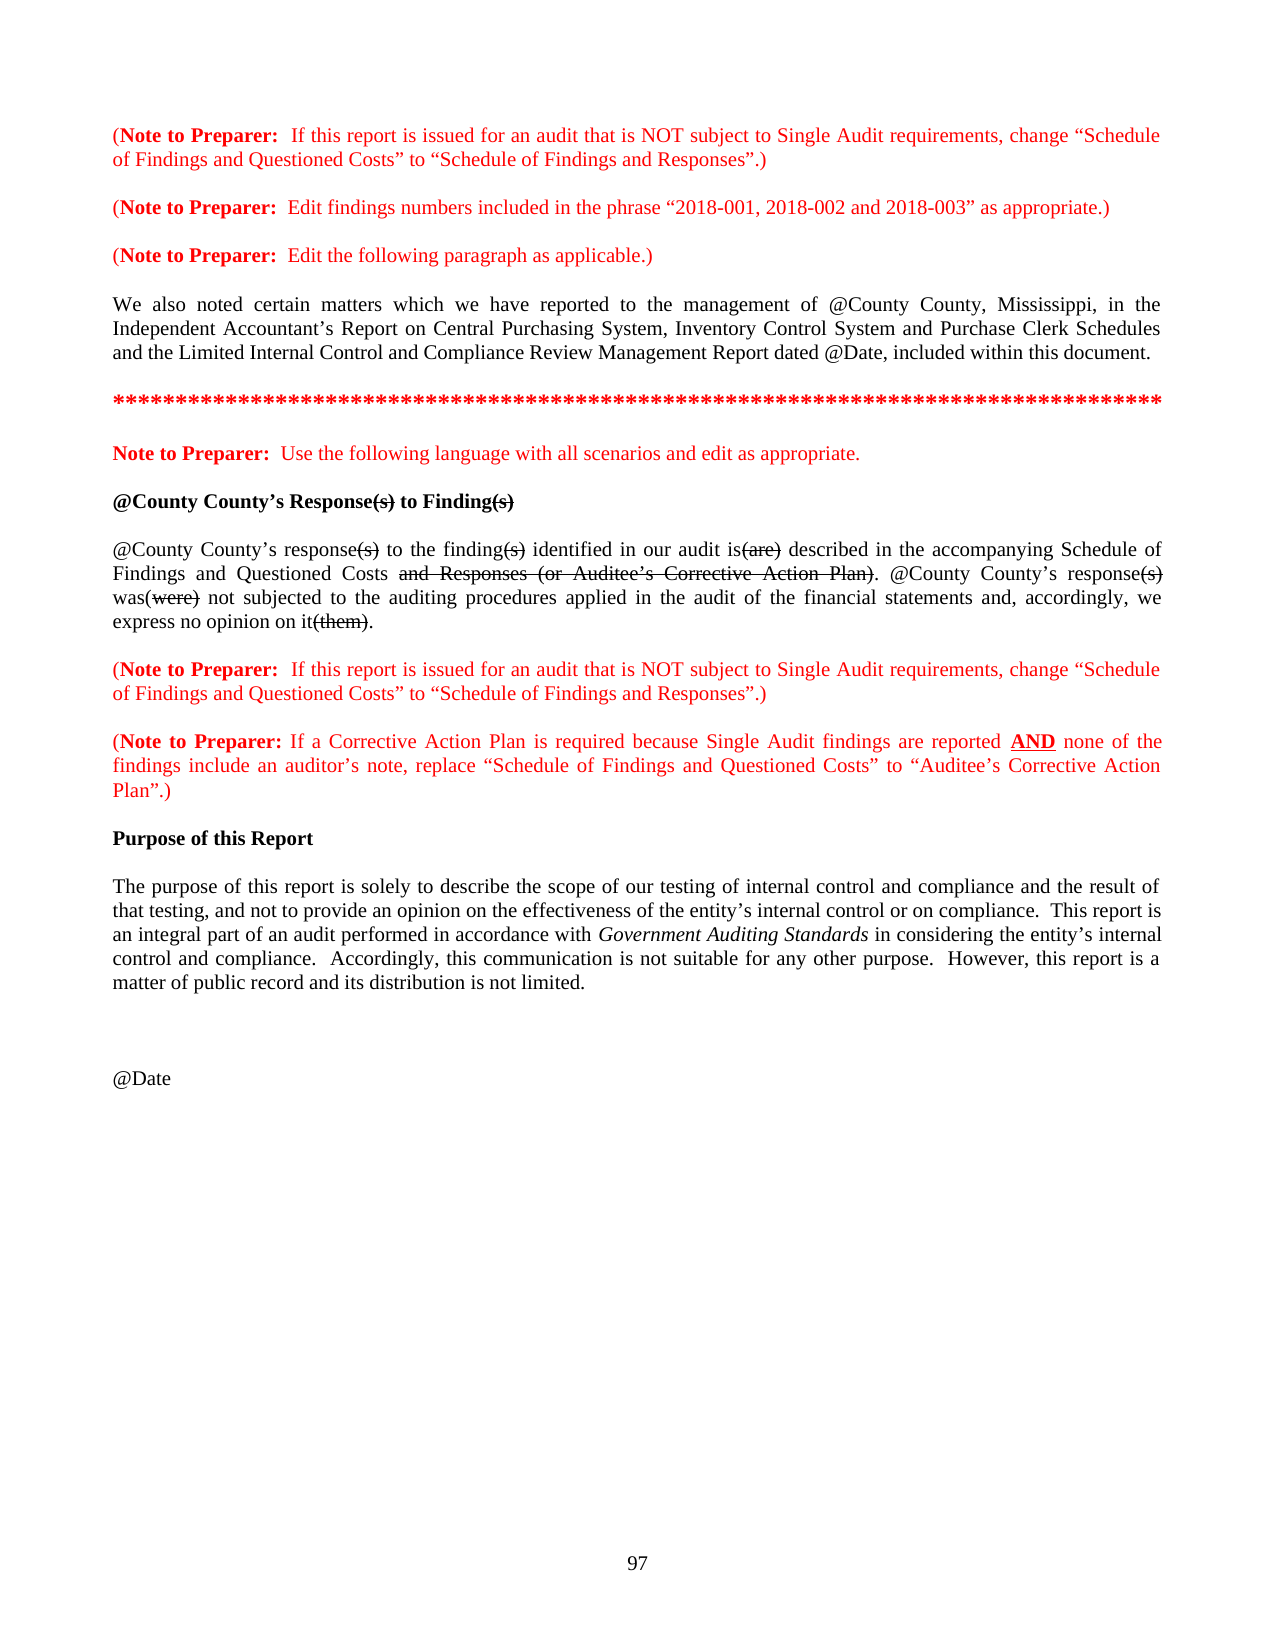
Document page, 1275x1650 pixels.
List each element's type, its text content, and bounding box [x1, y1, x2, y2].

text @Date [112, 1066, 1162, 1090]
text (Note to Preparer: Edit the following paragraph as applicable.) [112, 243, 1162, 267]
text @County County’s response(s) to the finding(s) identified in our audit is(are) described in the accompanying Schedule of Findings and Questioned Costs and Responses (or Auditee’s Corrective Action Plan). @County County’s response(s) was(were) not subjected to the auditing procedures applied in the audit of the financial statements and, accordingly, we express no opinion on it(them). [112, 537, 1162, 633]
text The purpose of this report is solely to describe the scope of our testing of internal control and compliance and the result of that testing, and not to provide an opinion on the effectiveness of the entity’s internal control or on compliance. This report is an integral part of an audit performed in accordance with Government Auditing Standards in considering the entity’s internal control and compliance. Accordingly, this communication is not suitable for any other purpose. However, this report is a matter of public record and its distribution is not limited. [112, 874, 1162, 994]
text Note to Preparer: Use the following language with all scenarios and edit as appropriate. [112, 441, 1162, 465]
text Purpose of this Report [112, 826, 1162, 850]
text @County County’s Response(s) to Finding(s) [112, 489, 1162, 513]
text We also noted certain matters which we have reported to the management of @County County, Mississippi, in the Independent Accountant’s Report on Central Purchasing System, Inventory Control System and Purchase Clerk Schedules and the Limited Internal Control and Compliance Review Management Report dated @Date, included within this document. [112, 292, 1162, 364]
text (Note to Preparer: Edit findings numbers included in the phrase “2018-001, 2018-002 and 2018-003” as appropriate.) [112, 195, 1162, 219]
text (Note to Preparer: If this report is issued for an audit that is NOT subject to Single Audit requirements, change “Schedule of Findings and Questioned Costs” to “Schedule of Findings and Responses”.) [112, 123, 1162, 171]
text ************************************************************************************ [112, 388, 1162, 417]
text (Note to Preparer: If a Corrective Action Plan is required because Single Audit findings are reported AND none of the findings include an auditor’s note, replace “Schedule of Findings and Questioned Costs” to “Auditee’s Corrective Action Plan”.) [112, 729, 1162, 802]
text (Note to Preparer: If this report is issued for an audit that is NOT subject to Single Audit requirements, change “Schedule of Findings and Questioned Costs” to “Schedule of Findings and Responses”.) [112, 657, 1162, 705]
